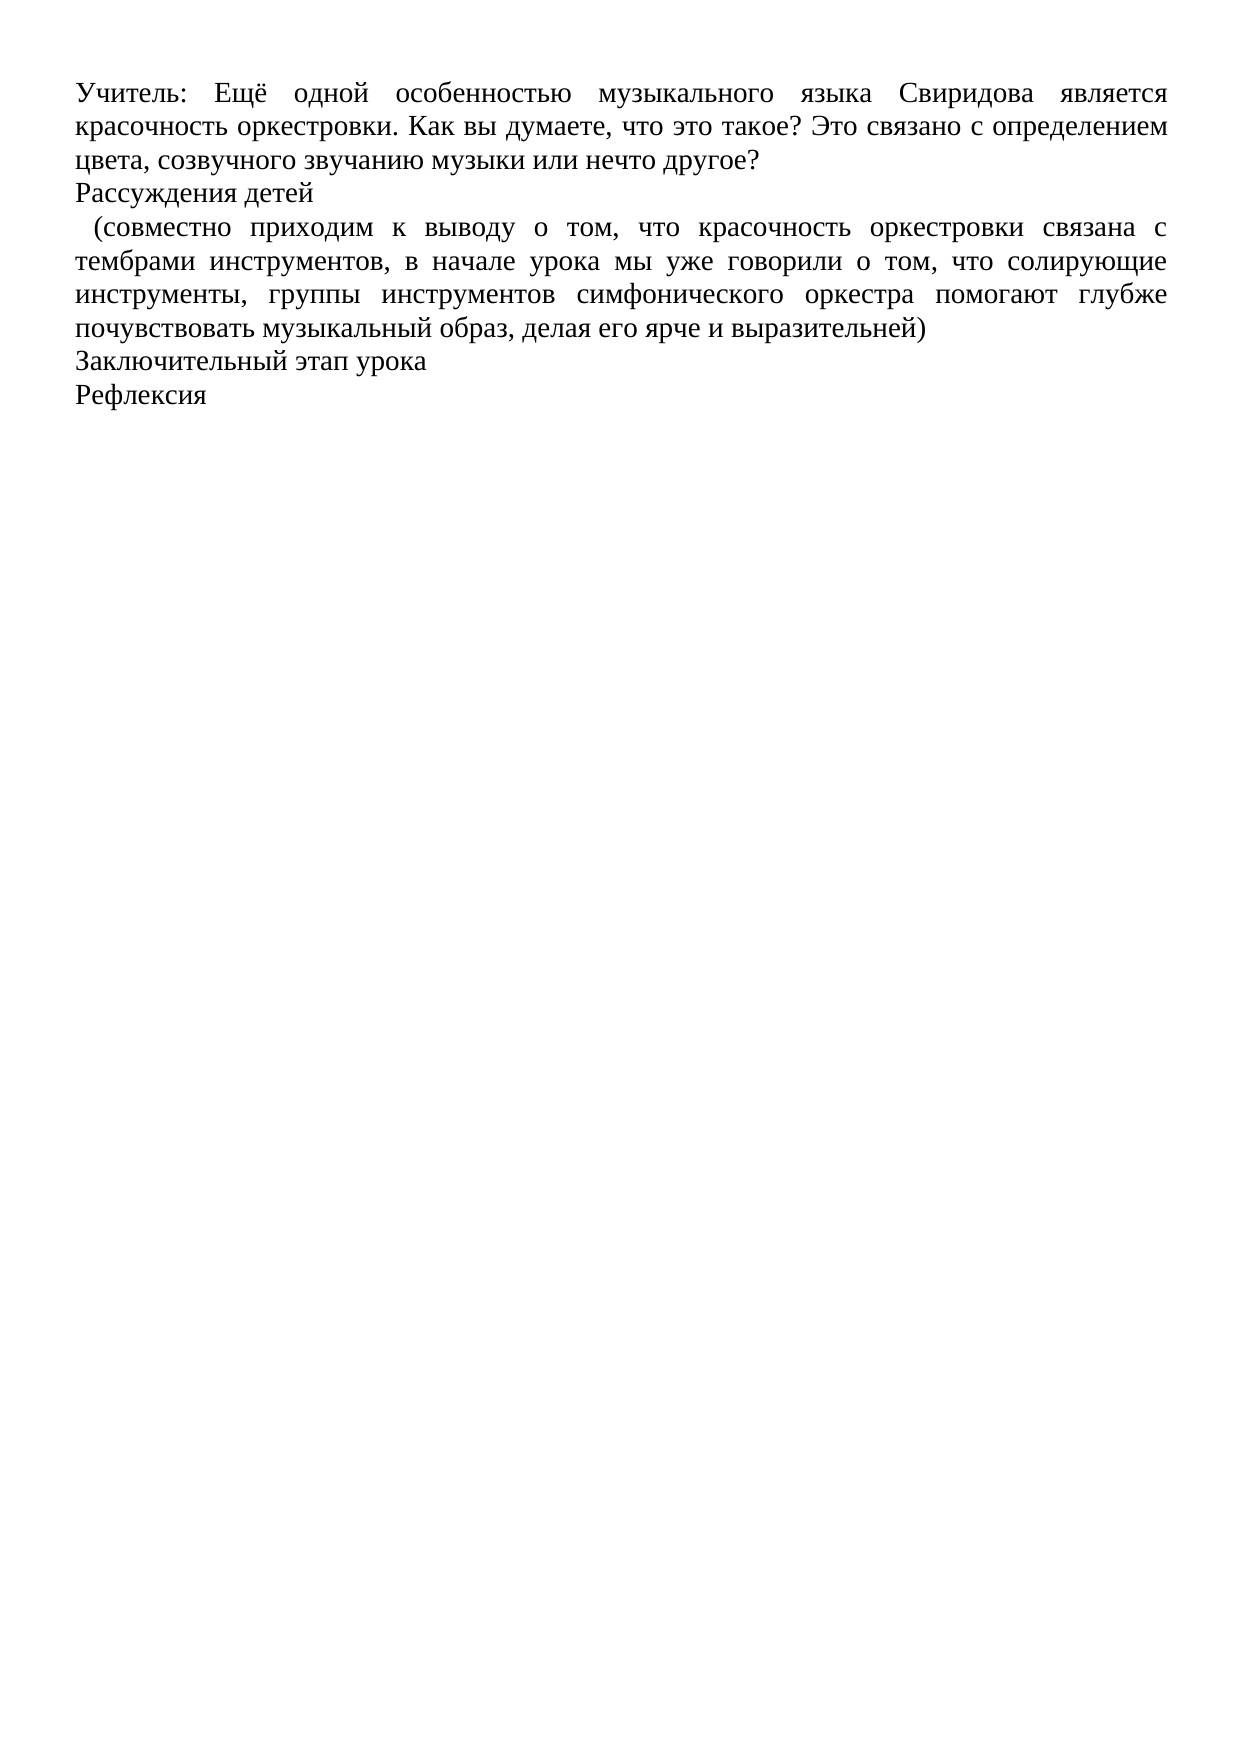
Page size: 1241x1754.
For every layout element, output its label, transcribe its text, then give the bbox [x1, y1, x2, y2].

text Рефлексия [75, 377, 1168, 410]
text Заключительный этап урока [75, 343, 1168, 377]
text Учитель: Ещё одной особенностью музыкального языка Свиридова является красочность оркестровки. Как вы думаете, что это такое? Это связано с определением цвета, созвучного звучанию музыки или нечто другое? [75, 75, 1168, 176]
text (совместно приходим к выводу о том, что красочность оркестровки связана с тембрами инструментов, в начале урока мы уже говорили о том, что солирующие инструменты, группы инструментов симфонического оркестра помогают глубже почувствовать музыкальный образ, делая его ярче и выразительней) [75, 209, 1168, 343]
text Рассуждения детей [75, 176, 1168, 209]
